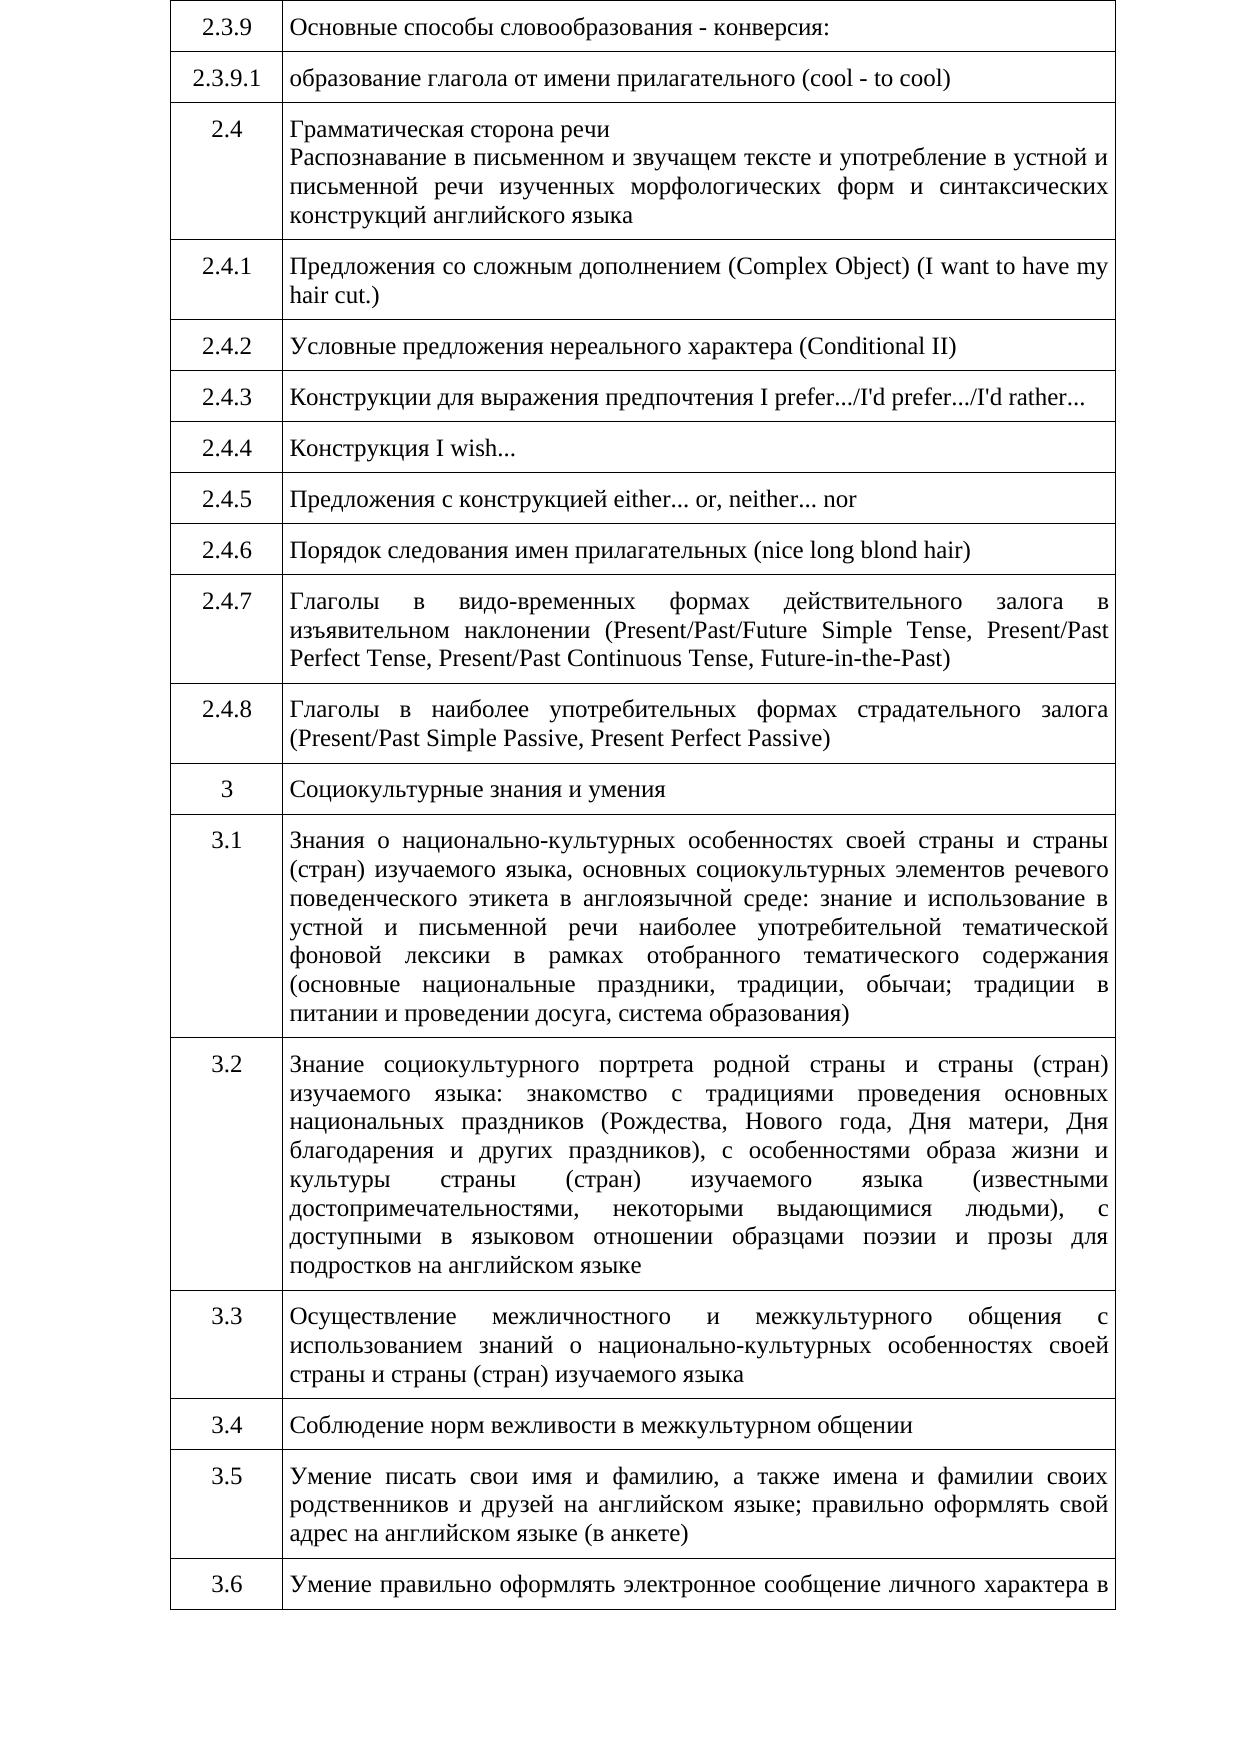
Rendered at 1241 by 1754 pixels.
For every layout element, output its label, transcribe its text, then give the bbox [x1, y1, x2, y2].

table_cell 3.3 [171, 1291, 282, 1398]
table_cell 2.4.4 [171, 422, 282, 472]
table_cell 2.4.2 [171, 320, 282, 370]
table_cell 2.3.9.1 [171, 52, 282, 102]
table_cell 2.4.7 [171, 575, 282, 683]
table_cell Предложения со сложным дополнением (Complex Object) (I want to have my hair cut.) [283, 240, 1115, 319]
table_cell Конструкции для выражения предпочтения I prefer.../I'd prefer.../I'd rather... [283, 371, 1115, 421]
table_cell Знания о национально-культурных особенностях своей страны и страны (стран) изучаемого языка, основных социокультурных элементов речевого поведенческого этикета в англоязычной среде: знание и использование в устной и письменной речи наиболее употребительной тематической фоновой лексики в рамках отобранного тематического содержания (основные национальные праздники, традиции, обычаи; традиции в питании и проведении досуга, система образования) [283, 815, 1115, 1037]
table_cell 2.3.9 [171, 1, 282, 51]
table_cell 2.4.5 [171, 473, 282, 523]
table_cell Знание социокультурного портрета родной страны и страны (стран) изучаемого языка: знакомство с традициями проведения основных национальных праздников (Рождества, Нового года, Дня матери, Дня благодарения и других праздников), с особенностями образа жизни и культуры страны (стран) изучаемого языка (известными достопримечательностями, некоторыми выдающимися людьми), с доступными в языковом отношении образцами поэзии и прозы для подростков на английском языке [283, 1038, 1115, 1289]
table_cell Условные предложения нереального характера (Conditional II) [283, 320, 1115, 370]
table_cell Порядок следования имен прилагательных (nice long blond hair) [283, 524, 1115, 574]
table_cell 2.4 [171, 103, 282, 239]
table_cell 3 [171, 764, 282, 814]
table_cell 3.2 [171, 1038, 282, 1289]
table_cell Глаголы в видо-временных формах действительного залога в изъявительном наклонении (Present/Past/Future Simple Tense, Present/Past Perfect Tense, Present/Past Continuous Tense, Future-in-the-Past) [283, 575, 1115, 683]
table_cell Основные способы словообразования - конверсия: [283, 1, 1115, 51]
table_cell 3.6 [171, 1559, 282, 1609]
table_cell 2.4.3 [171, 371, 282, 421]
table_cell Соблюдение норм вежливости в межкультурном общении [283, 1399, 1115, 1449]
table_cell 3.5 [171, 1450, 282, 1558]
table_cell Грамматическая сторона речи Распознавание в письменном и звучащем тексте и употребление в устной и письменной речи изученных морфологических форм и синтаксических конструкций английского языка [283, 103, 1115, 239]
table_cell 3.4 [171, 1399, 282, 1449]
table_cell 2.4.1 [171, 240, 282, 319]
table_cell Умение писать свои имя и фамилию, а также имена и фамилии своих родственников и друзей на английском языке; правильно оформлять свой адрес на английском языке (в анкете) [283, 1450, 1115, 1558]
table_cell образование глагола от имени прилагательного (cool - to cool) [283, 52, 1115, 102]
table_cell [283, 1559, 1115, 1609]
table_cell 2.4.8 [171, 684, 282, 763]
table_cell Осуществление межличностного и межкультурного общения с использованием знаний о национально-культурных особенностях своей страны и страны (стран) изучаемого языка [283, 1291, 1115, 1398]
table_cell Конструкция I wish... [283, 422, 1115, 472]
table_cell 2.4.6 [171, 524, 282, 574]
table_cell Глаголы в наиболее употребительных формах страдательного залога (Present/Past Simple Passive, Present Perfect Passive) [283, 684, 1115, 763]
table_cell 3.1 [171, 815, 282, 1037]
table_cell Предложения с конструкцией either... or, neither... nor [283, 473, 1115, 523]
table_cell Социокультурные знания и умения [283, 764, 1115, 814]
